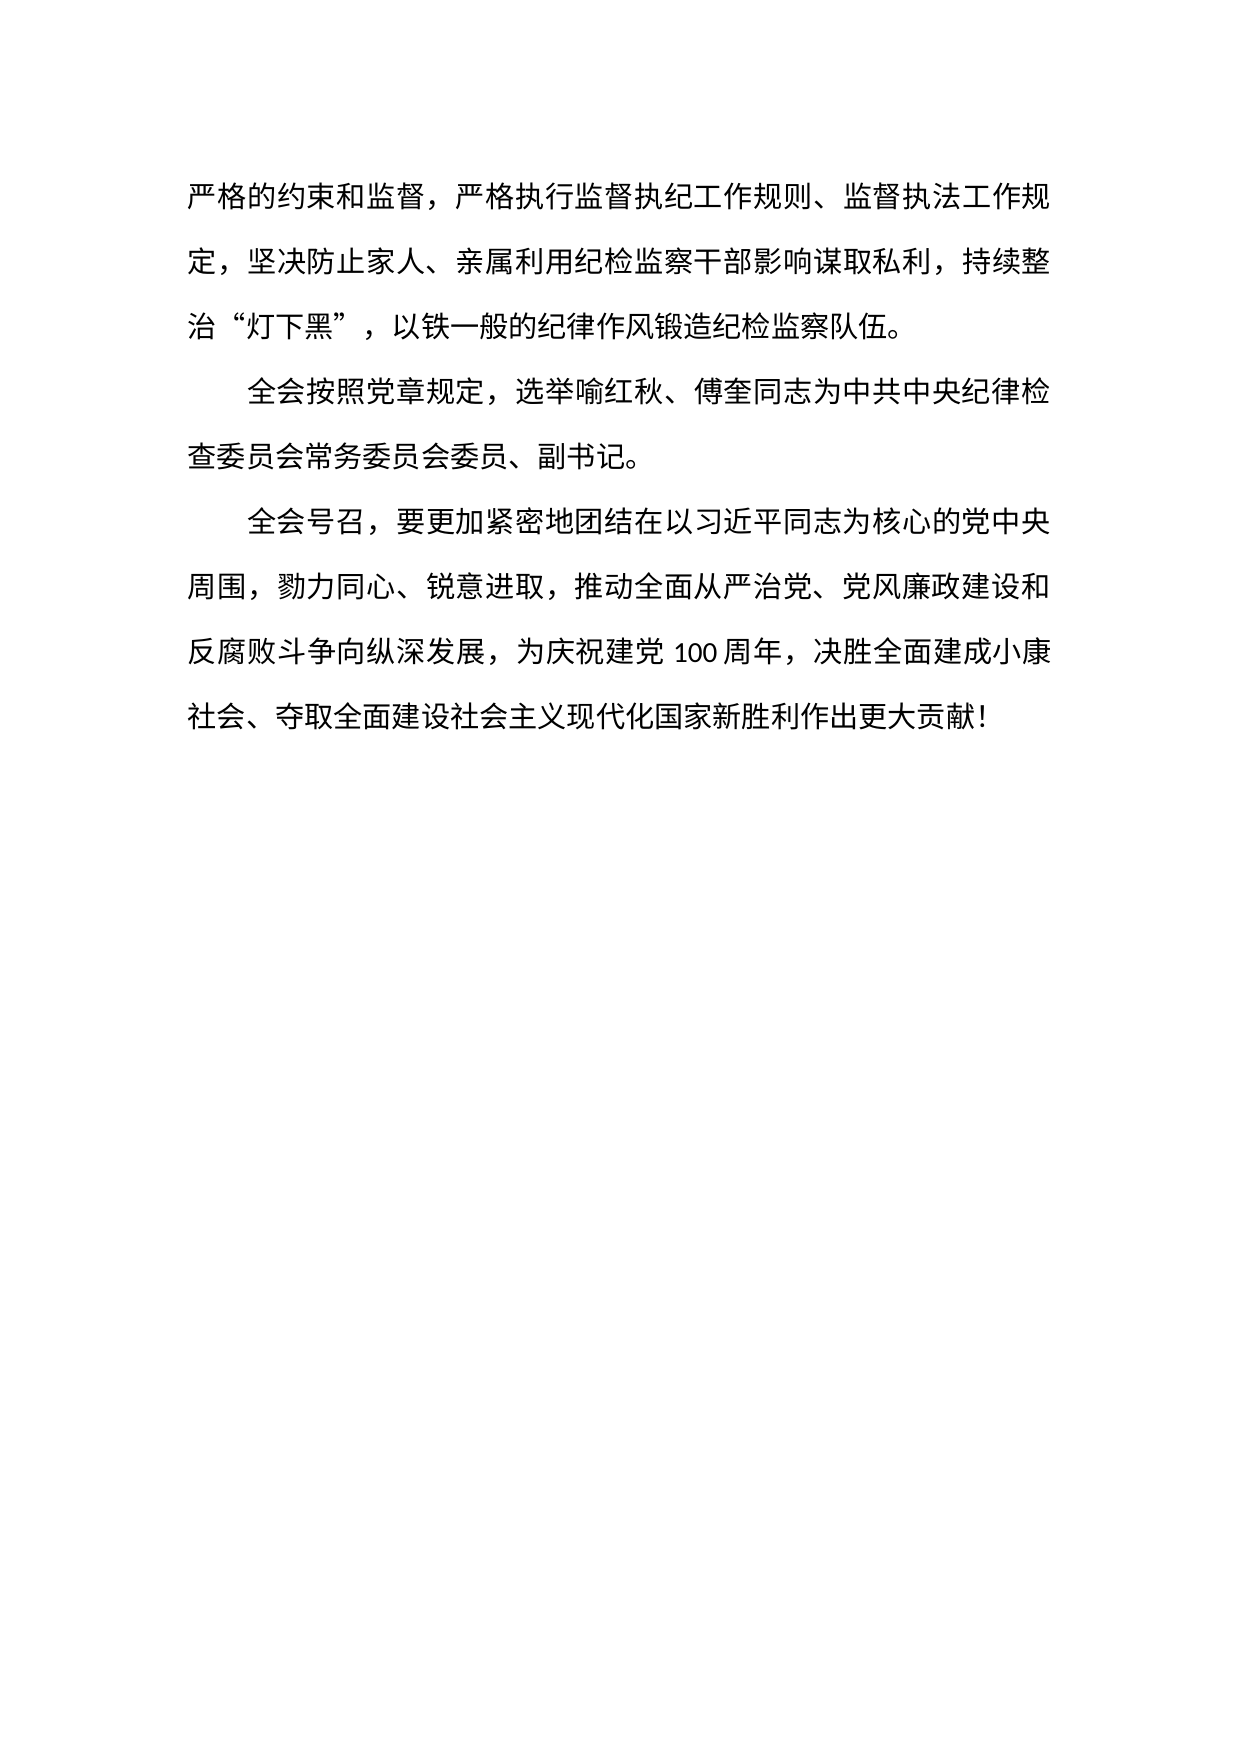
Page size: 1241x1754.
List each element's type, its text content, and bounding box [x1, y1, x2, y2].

text 全会按照党章规定，选举喻红秋、傅奎同志为中共中央纪律检查委员会常务委员会委员、副书记。 [187, 357, 1053, 487]
text 全会号召，要更加紧密地团结在以习近平同志为核心的党中央周围，勠力同心、锐意进取，推动全面从严治党、党风廉政建设和反腐败斗争向纵深发展，为庆祝建党100周年，决胜全面建成小康社会、夺取全面建设社会主义现代化国家新胜利作出更大贡献！ [187, 487, 1053, 747]
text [187, 162, 1053, 357]
